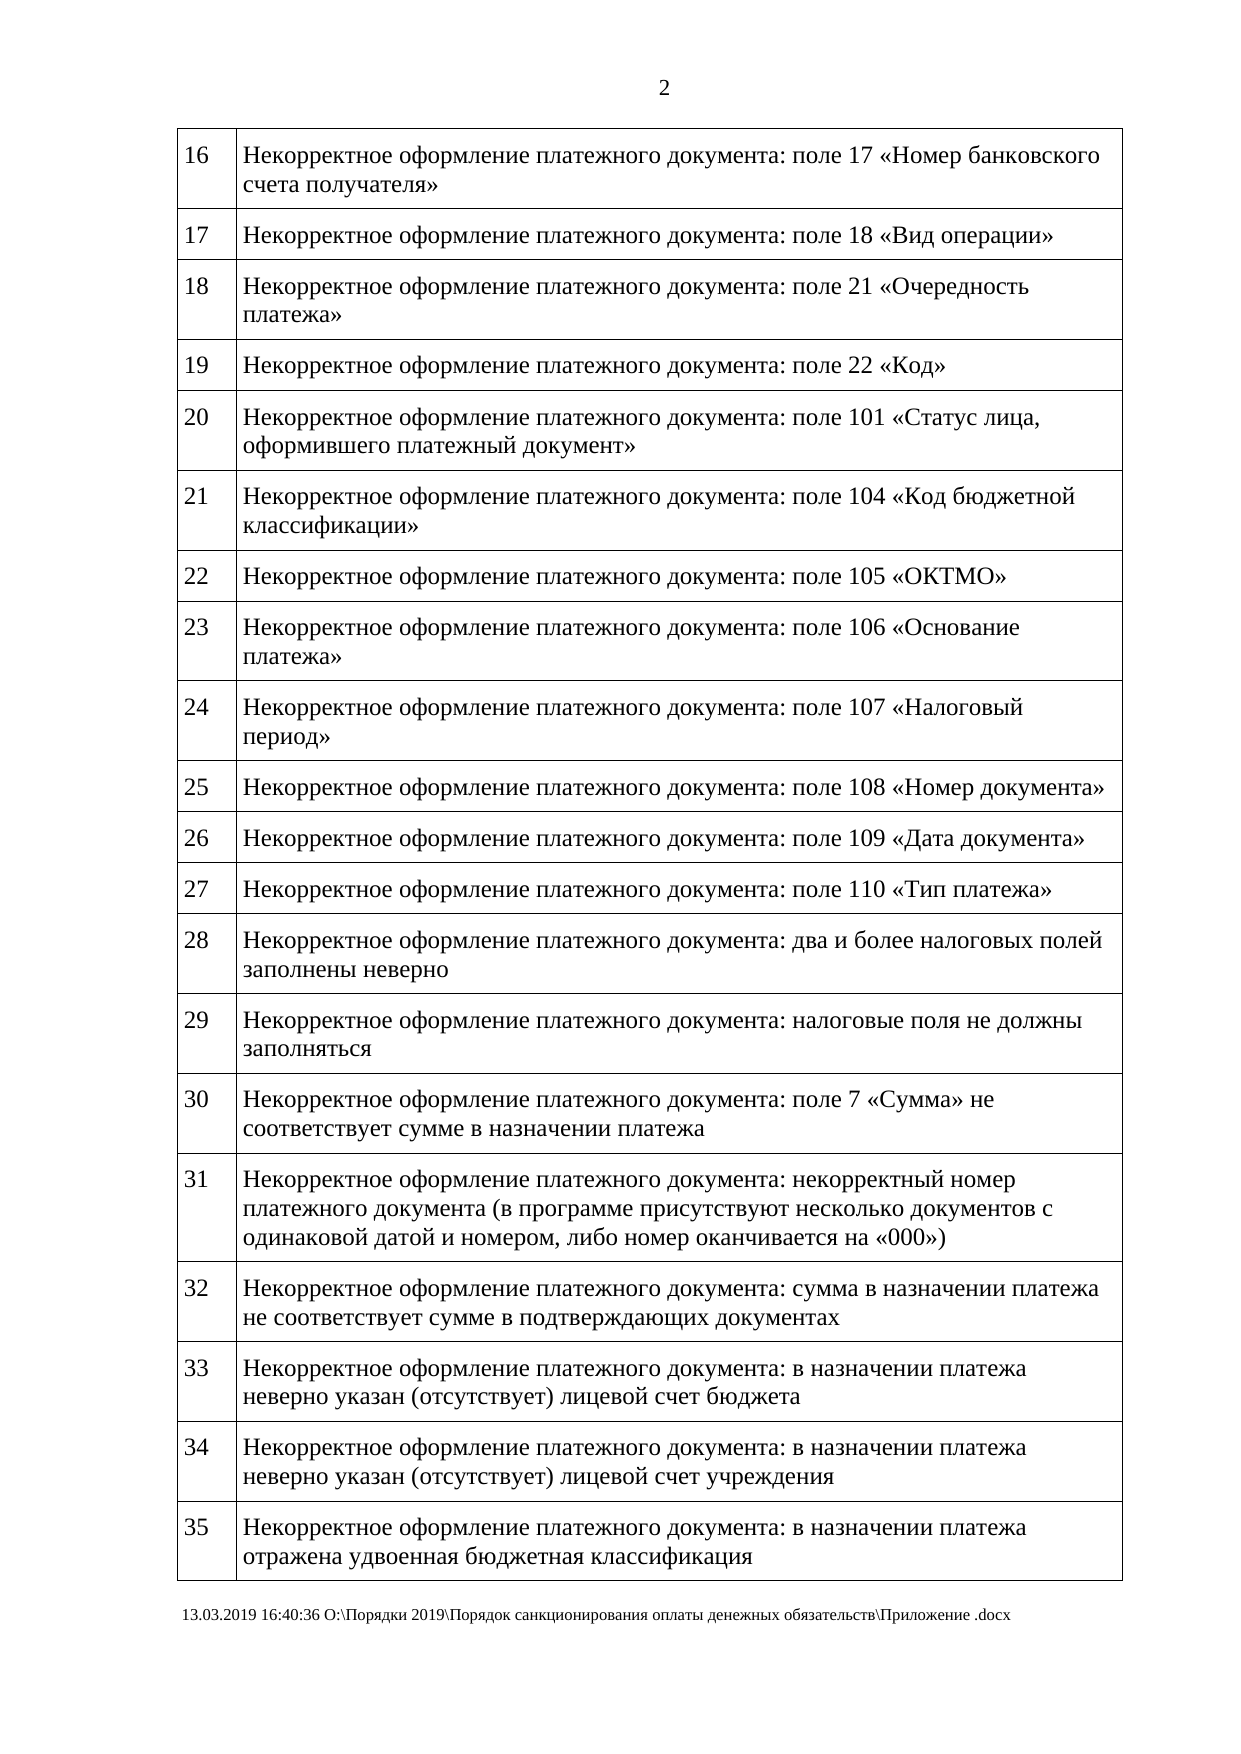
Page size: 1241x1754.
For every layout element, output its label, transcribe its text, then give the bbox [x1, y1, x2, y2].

table_cell Некорректное оформление платежного документа: поле 107 «Налоговый период» [237, 681, 1122, 760]
table_cell 26 [178, 812, 236, 862]
table_cell 29 [178, 994, 236, 1073]
table_cell Некорректное оформление платежного документа: поле 22 «Код» [237, 340, 1122, 390]
table_cell Некорректное оформление платежного документа: поле 106 «Основание платежа» [237, 602, 1122, 680]
table_cell Некорректное оформление платежного документа: в назначении платежа неверно указан (отсутствует) лицевой счет учреждения [237, 1422, 1122, 1501]
table_cell Некорректное оформление платежного документа: поле 108 «Номер документа» [237, 761, 1122, 811]
table_cell 19 [178, 340, 236, 390]
table_cell 24 [178, 681, 236, 760]
table_cell 20 [178, 391, 236, 470]
table_cell Некорректное оформление платежного документа: некорректный номер платежного документа (в программе присутствуют несколько документов с одинаковой датой и номером, либо номер оканчивается на «000») [237, 1154, 1122, 1261]
table_cell Некорректное оформление платежного документа: поле 7 «Сумма» не соответствует сумме в назначении платежа [237, 1074, 1122, 1153]
table_cell 25 [178, 761, 236, 811]
table_cell Некорректное оформление платежного документа: поле 17 «Номер банковского счета получателя» [237, 129, 1122, 208]
table_cell Некорректное оформление платежного документа: поле 110 «Тип платежа» [237, 863, 1122, 913]
table_cell Некорректное оформление платежного документа: в назначении платежа неверно указан (отсутствует) лицевой счет бюджета [237, 1342, 1122, 1421]
table_cell Некорректное оформление платежного документа: поле 18 «Вид операции» [237, 209, 1122, 259]
table_cell 34 [178, 1422, 236, 1501]
table_cell Некорректное оформление платежного документа: налоговые поля не должны заполняться [237, 994, 1122, 1073]
table_cell 23 [178, 602, 236, 680]
table_cell Некорректное оформление платежного документа: два и более налоговых полей заполнены неверно [237, 914, 1122, 993]
table_cell 17 [178, 209, 236, 259]
table_cell Некорректное оформление платежного документа: поле 101 «Статус лица, оформившего платежный документ» [237, 391, 1122, 470]
table_cell 18 [178, 260, 236, 339]
table_cell Некорректное оформление платежного документа: сумма в назначении платежа не соответствует сумме в подтверждающих документах [237, 1262, 1122, 1341]
table_cell 31 [178, 1154, 236, 1261]
table_cell 27 [178, 863, 236, 913]
table_cell 30 [178, 1074, 236, 1153]
table_cell 28 [178, 914, 236, 993]
table_cell 35 [178, 1502, 236, 1580]
table_cell 16 [178, 129, 236, 208]
table_cell Некорректное оформление платежного документа: поле 109 «Дата документа» [237, 812, 1122, 862]
table_cell Некорректное оформление платежного документа: поле 105 «ОКТМО» [237, 551, 1122, 601]
table_cell Некорректное оформление платежного документа: в назначении платежа отражена удвоенная бюджетная классификация [237, 1502, 1122, 1580]
table_cell 21 [178, 471, 236, 549]
table_cell 22 [178, 551, 236, 601]
table_cell 32 [178, 1262, 236, 1341]
table_cell Некорректное оформление платежного документа: поле 104 «Код бюджетной классификации» [237, 471, 1122, 549]
table_cell Некорректное оформление платежного документа: поле 21 «Очередность платежа» [237, 260, 1122, 339]
table_cell 33 [178, 1342, 236, 1421]
